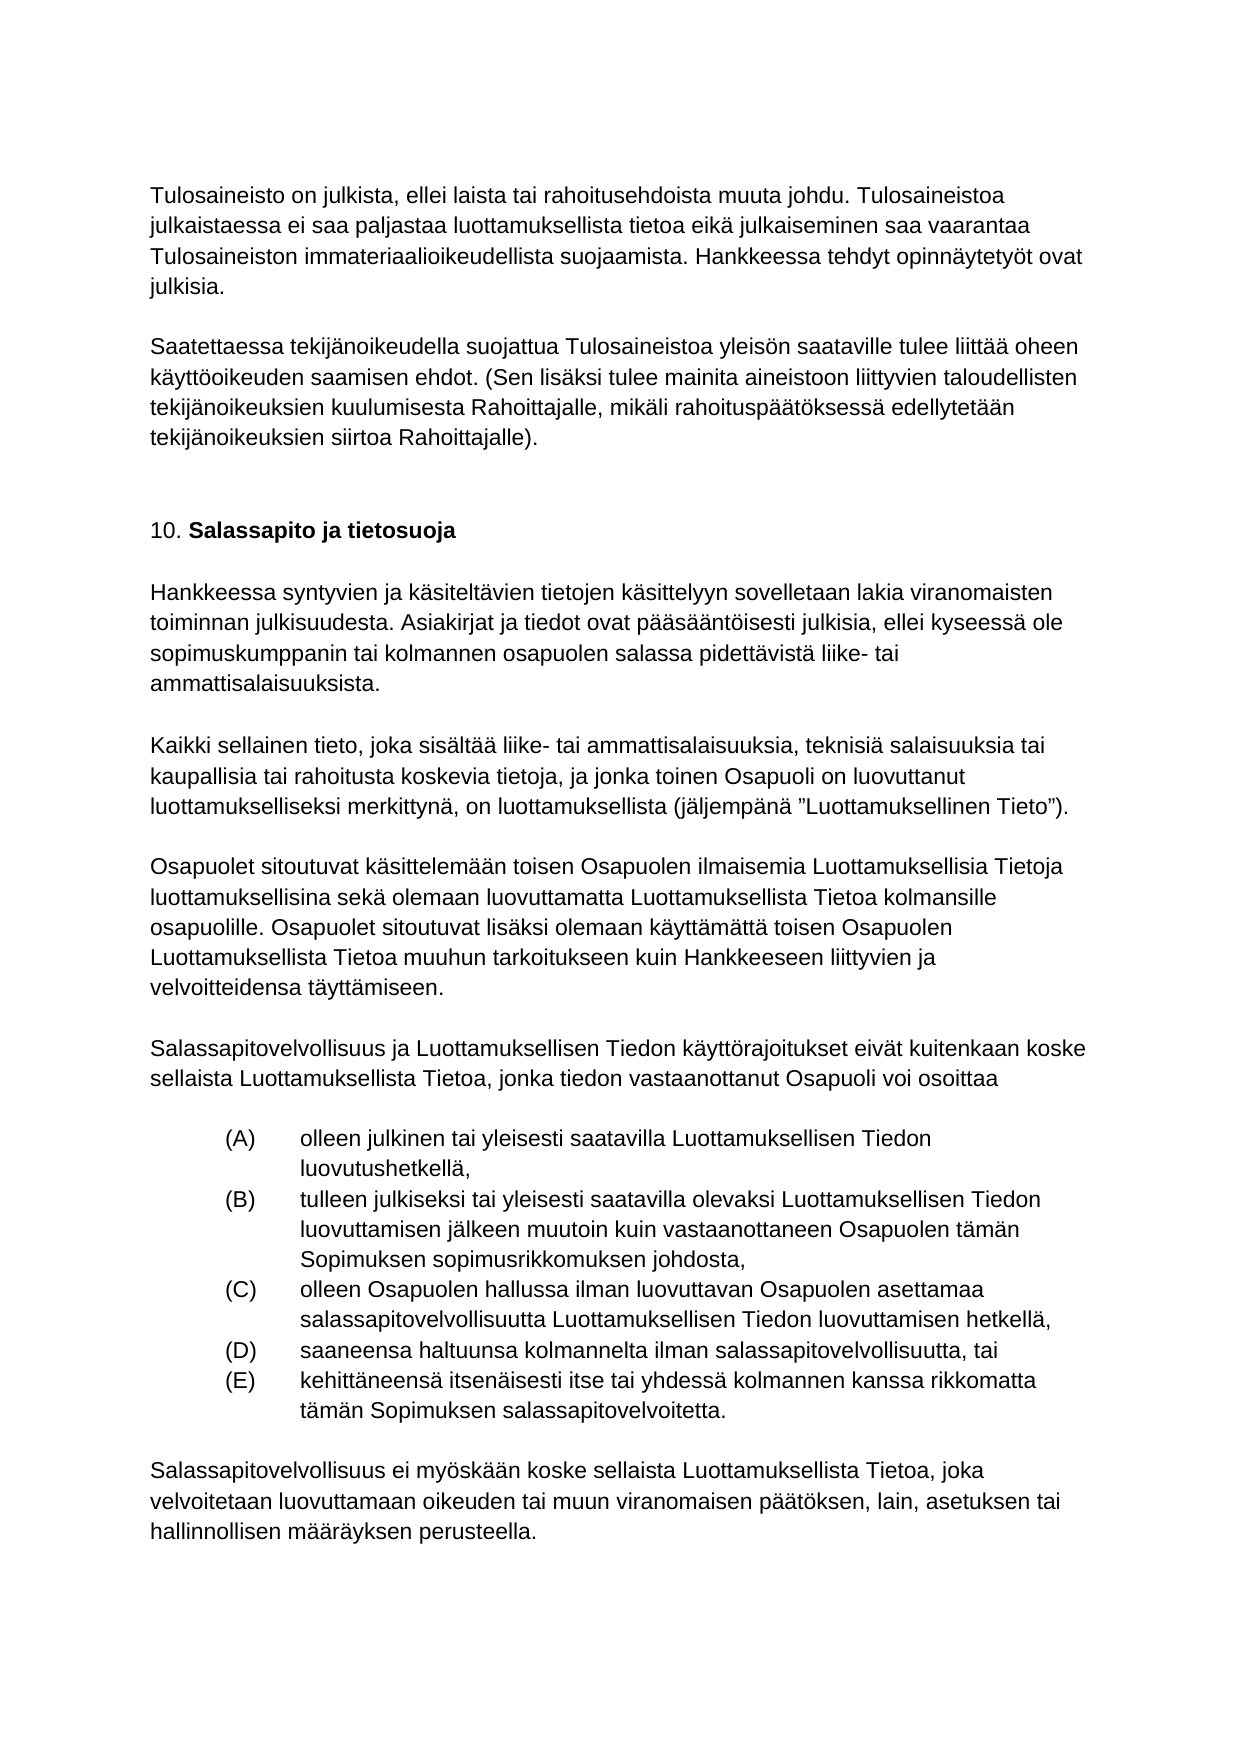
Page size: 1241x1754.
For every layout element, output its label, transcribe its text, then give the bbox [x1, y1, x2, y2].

text (B) tulleen julkiseksi tai yleisesti saatavilla olevaksi Luottamuksellisen Tiedon luovuttamisen jälkeen muutoin kuin vastaanottaneen Osapuolen tämän Sopimuksen sopimusrikkomuksen johdosta, [225, 1186, 1090, 1272]
text Salassapitovelvollisuus ja Luottamuksellisen Tiedon käyttörajoitukset eivät kuitenkaan koske sellaista Luottamuksellista Tietoa, jonka tiedon vastaanottanut Osapuoli voi osoittaa [150, 1034, 1090, 1091]
text Salassapitovelvollisuus ei myöskään koske sellaista Luottamuksellista Tietoa, joka velvoitetaan luovuttamaan oikeuden tai muun viranomaisen päätöksen, lain, asetuksen tai hallinnollisen määräyksen perusteella. [150, 1457, 1090, 1544]
text Tulosaineisto on julkista, ellei laista tai rahoitusehdoista muuta johdu. Tulosaineistoa julkaistaessa ei saa paljastaa luottamuksellista tietoa eikä julkaiseminen saa vaarantaa Tulosaineiston immateriaalioikeudellista suojaamista. Hankkeessa tehdyt opinnäytetyöt ovat julkisia. [150, 182, 1090, 299]
text Saatettaessa tekijänoikeudella suojattua Tulosaineistoa yleisön saataville tulee liittää oheen käyttöoikeuden saamisen ehdot. (Sen lisäksi tulee mainita aineistoon liittyvien taloudellisten tekijänoikeuksien kuulumisesta Rahoittajalle, mikäli rahoituspäätöksessä edellytetään tekijänoikeuksien siirtoa Rahoittajalle). [150, 333, 1090, 482]
text (E) kehittäneensä itsenäisesti itse tai yhdessä kolmannen kanssa rikkomatta tämän Sopimuksen salassapitovelvoitetta. [225, 1367, 1090, 1423]
text Osapuolet sitoutuvat käsittelemään toisen Osapuolen ilmaisemia Luottamuksellisia Tietoja luottamuksellisina sekä olemaan luovuttamatta Luottamuksellista Tietoa kolmansille osapuolille. Osapuolet sitoutuvat lisäksi olemaan käyttämättä toisen Osapuolen Luottamuksellista Tietoa muuhun tarkoitukseen kuin Hankkeeseen liittyvien ja velvoitteidensa täyttämiseen. [150, 853, 1090, 1001]
text (A) olleen julkinen tai yleisesti saatavilla Luottamuksellisen Tiedon luovutushetkellä, [225, 1125, 1090, 1182]
text 10. Salassapito ja tietosuoja [150, 487, 1090, 543]
text Hankkeessa syntyvien ja käsiteltävien tietojen käsittelyyn sovelletaan lakia viranomaisten toiminnan julkisuudesta. Asiakirjat ja tiedot ovat pääsääntöisesti julkisia, ellei kyseessä ole sopimuskumppanin tai kolmannen osapuolen salassa pidettävistä liike- tai ammattisalaisuuksista. [150, 579, 1090, 728]
text Kaikki sellainen tieto, joka sisältää liike- tai ammattisalaisuuksia, teknisiä salaisuuksia tai kaupallisia tai rahoitusta koskevia tietoja, ja jonka toinen Osapuoli on luovuttanut luottamukselliseksi merkittynä, on luottamuksellista (jäljempänä ”Luottamuksellinen Tieto”). [150, 732, 1090, 819]
text (D) saaneensa haltuunsa kolmannelta ilman salassapitovelvollisuutta, tai [225, 1337, 1090, 1363]
text (C) olleen Osapuolen hallussa ilman luovuttavan Osapuolen asettamaa salassapitovelvollisuutta Luottamuksellisen Tiedon luovuttamisen hetkellä, [225, 1276, 1090, 1333]
